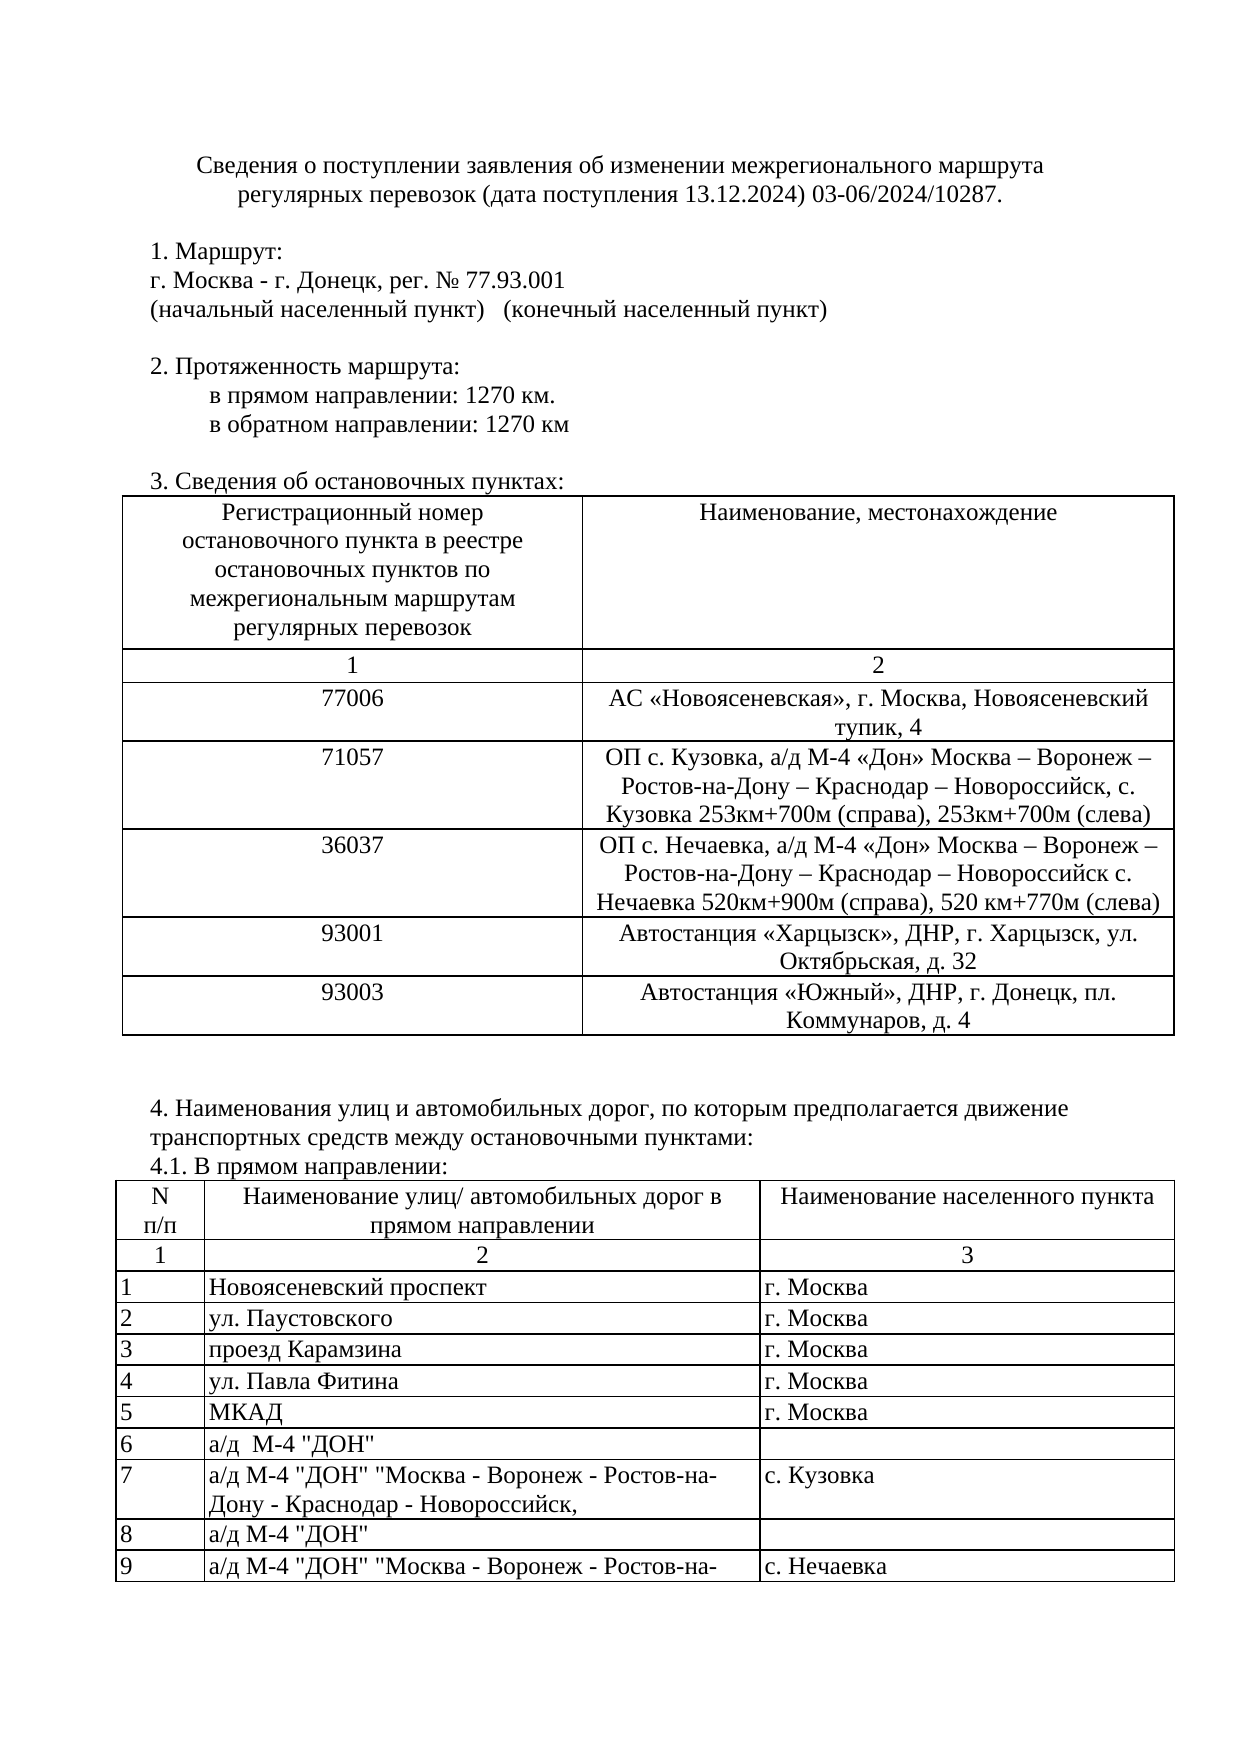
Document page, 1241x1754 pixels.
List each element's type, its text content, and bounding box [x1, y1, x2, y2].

text 4.1. В прямом направлении: [150, 1151, 1090, 1179]
table_cell 6 [117, 1429, 204, 1459]
text в обратном направлении: 1270 км [150, 409, 1090, 437]
table_cell 2 [583, 650, 1173, 681]
table_cell 93001 [123, 918, 582, 975]
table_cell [205, 1460, 759, 1518]
table_cell г. Москва [761, 1272, 1174, 1301]
table_cell МКАД [205, 1397, 759, 1427]
table_cell 2 [205, 1240, 759, 1270]
table_cell проезд Карамзина [205, 1335, 759, 1364]
table_cell ул. Паустовского [205, 1303, 759, 1333]
table_cell Автостанция «Южный», ДНР, г. Донецк, пл. Коммунаров, д. 4 [583, 977, 1173, 1034]
table_cell г. Москва [761, 1303, 1174, 1333]
table_cell 77006 [123, 683, 582, 740]
table_cell г. Москва [761, 1366, 1174, 1396]
text 3. Сведения об остановочных пунктах: [150, 466, 1090, 495]
table_cell 1 [117, 1272, 204, 1301]
table_cell 8 [117, 1520, 204, 1549]
text в прямом направлении: 1270 км. [150, 380, 1090, 409]
table_cell Автостанция «Харцызск», ДНР, г. Харцызск, ул. Октябрьская, д. 32 [583, 918, 1173, 975]
table_cell [761, 1520, 1174, 1549]
table_cell г. Москва [761, 1397, 1174, 1427]
text Сведения о поступлении заявления об изменении межрегионального маршрута регулярных перевозок (дата поступления 13.12.2024) 03-06/2024/10287. [150, 150, 1090, 207]
table_cell с. Нечаевка [761, 1551, 1174, 1581]
table_header Наименование населенного пункта [761, 1181, 1174, 1238]
text 1. Маршрут: [150, 236, 1090, 265]
table_cell 9 [117, 1551, 204, 1581]
table_cell 4 [117, 1366, 204, 1396]
table_cell г. Москва [761, 1335, 1174, 1364]
table_cell ул. Павла Фитина [205, 1366, 759, 1396]
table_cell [205, 1551, 759, 1581]
table_header Регистрационный номер остановочного пункта в реестре остановочных пунктов по межрегиональным маршрутам регулярных перевозок [123, 497, 582, 648]
table_cell а/д М-4 "ДОН" [205, 1520, 759, 1549]
table_cell а/д М-4 "ДОН" [205, 1429, 759, 1459]
table_header Наименование, местонахождение [583, 497, 1173, 648]
table_cell АС «Новоясеневская», г. Москва, Новоясеневский тупик, 4 [583, 683, 1173, 740]
table_cell 3 [117, 1335, 204, 1364]
table_header N п/п [117, 1181, 204, 1238]
table_cell 7 [117, 1460, 204, 1518]
text (начальный населенный пункт) (конечный населенный пункт) [150, 294, 1090, 322]
table_cell [761, 1429, 1174, 1459]
text 2. Протяженность маршрута: [150, 351, 1090, 380]
table_cell 36037 [123, 830, 582, 916]
table_header Наименование улиц/ автомобильных дорог в прямом направлении [205, 1181, 759, 1238]
table_cell 71057 [123, 742, 582, 828]
table_cell Новоясеневский проспект [205, 1272, 759, 1301]
table_cell 1 [117, 1240, 204, 1270]
text 4. Наименования улиц и автомобильных дорог, по которым предполагается движение транспортных средств между остановочными пунктами: [150, 1093, 1090, 1151]
table_cell ОП с. Нечаевка, а/д М-4 «Дон» Москва – Воронеж – Ростов-на-Дону – Краснодар – Новороссийск с. Нечаевка 520км+900м (справа), 520 км+770м (слева) [583, 830, 1173, 916]
table_cell с. Кузовка [761, 1460, 1174, 1518]
table_cell ОП с. Кузовка, а/д М-4 «Дон» Москва – Воронеж – Ростов-на-Дону – Краснодар – Новороссийск, с. Кузовка 253км+700м (справа), 253км+700м (слева) [583, 742, 1173, 828]
text г. Москва - г. Донецк, рег. № 77.93.001 [150, 265, 1090, 294]
table_cell 2 [117, 1303, 204, 1333]
table_cell 93003 [123, 977, 582, 1034]
table_cell 5 [117, 1397, 204, 1427]
table_cell 1 [123, 650, 582, 681]
table_cell 3 [761, 1240, 1174, 1270]
